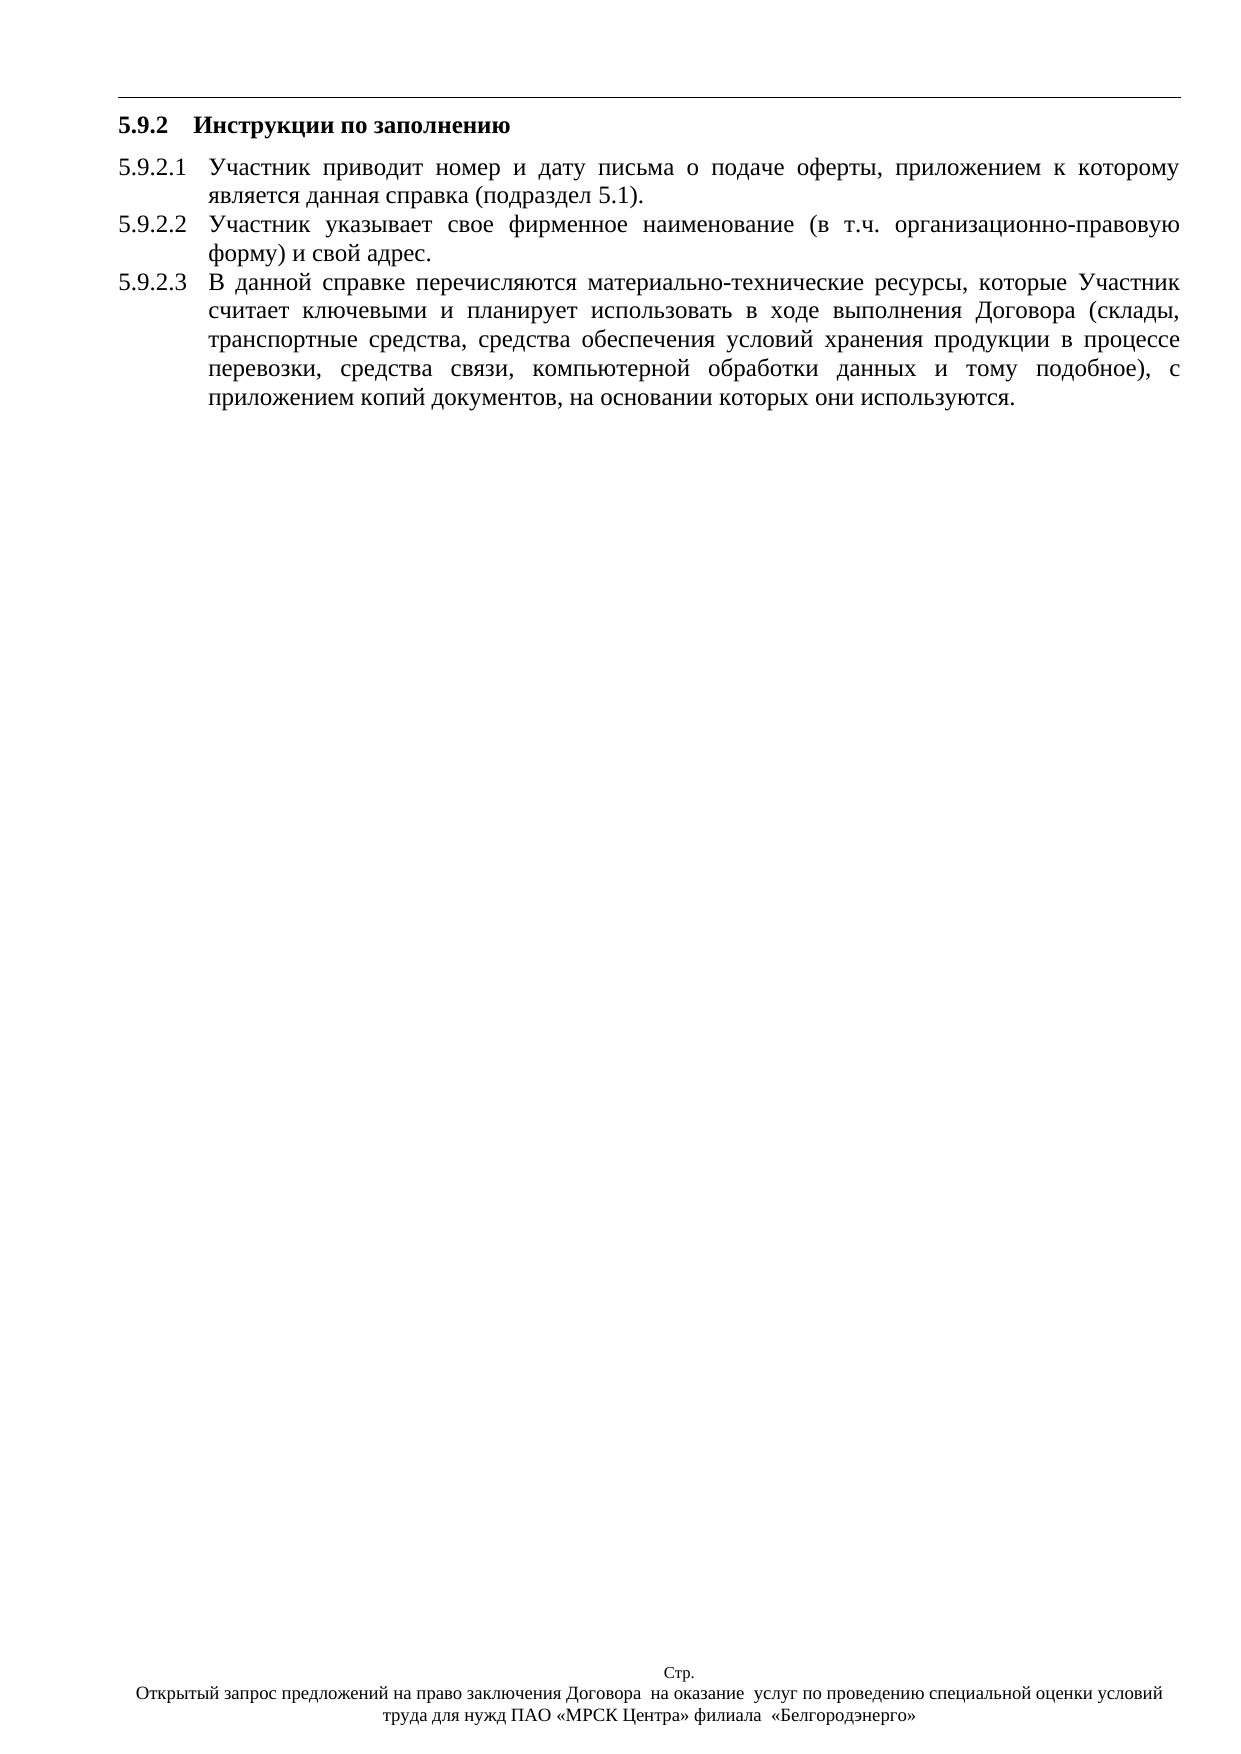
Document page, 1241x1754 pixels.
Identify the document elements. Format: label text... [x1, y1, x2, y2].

list Участник указывает свое фирменное наименование (в т.ч. организационно-правовую форму) и свой адрес. [118, 209, 1181, 267]
list В данной справке перечисляются материально-технические ресурсы, которые Участник считает ключевыми и планирует использовать в ходе выполнения Договора (склады, транспортные средства, средства обеспечения условий хранения продукции в процессе перевозки, средства связи, компьютерной обработки данных и тому подобное), с приложением копий документов, на основании которых они используются. [118, 267, 1181, 411]
subtitle Инструкции по заполнению [118, 111, 1181, 139]
list Участник приводит номер и дату письма о подаче оферты, приложением к которому является данная справка (подраздел 5.1). [118, 152, 1181, 209]
